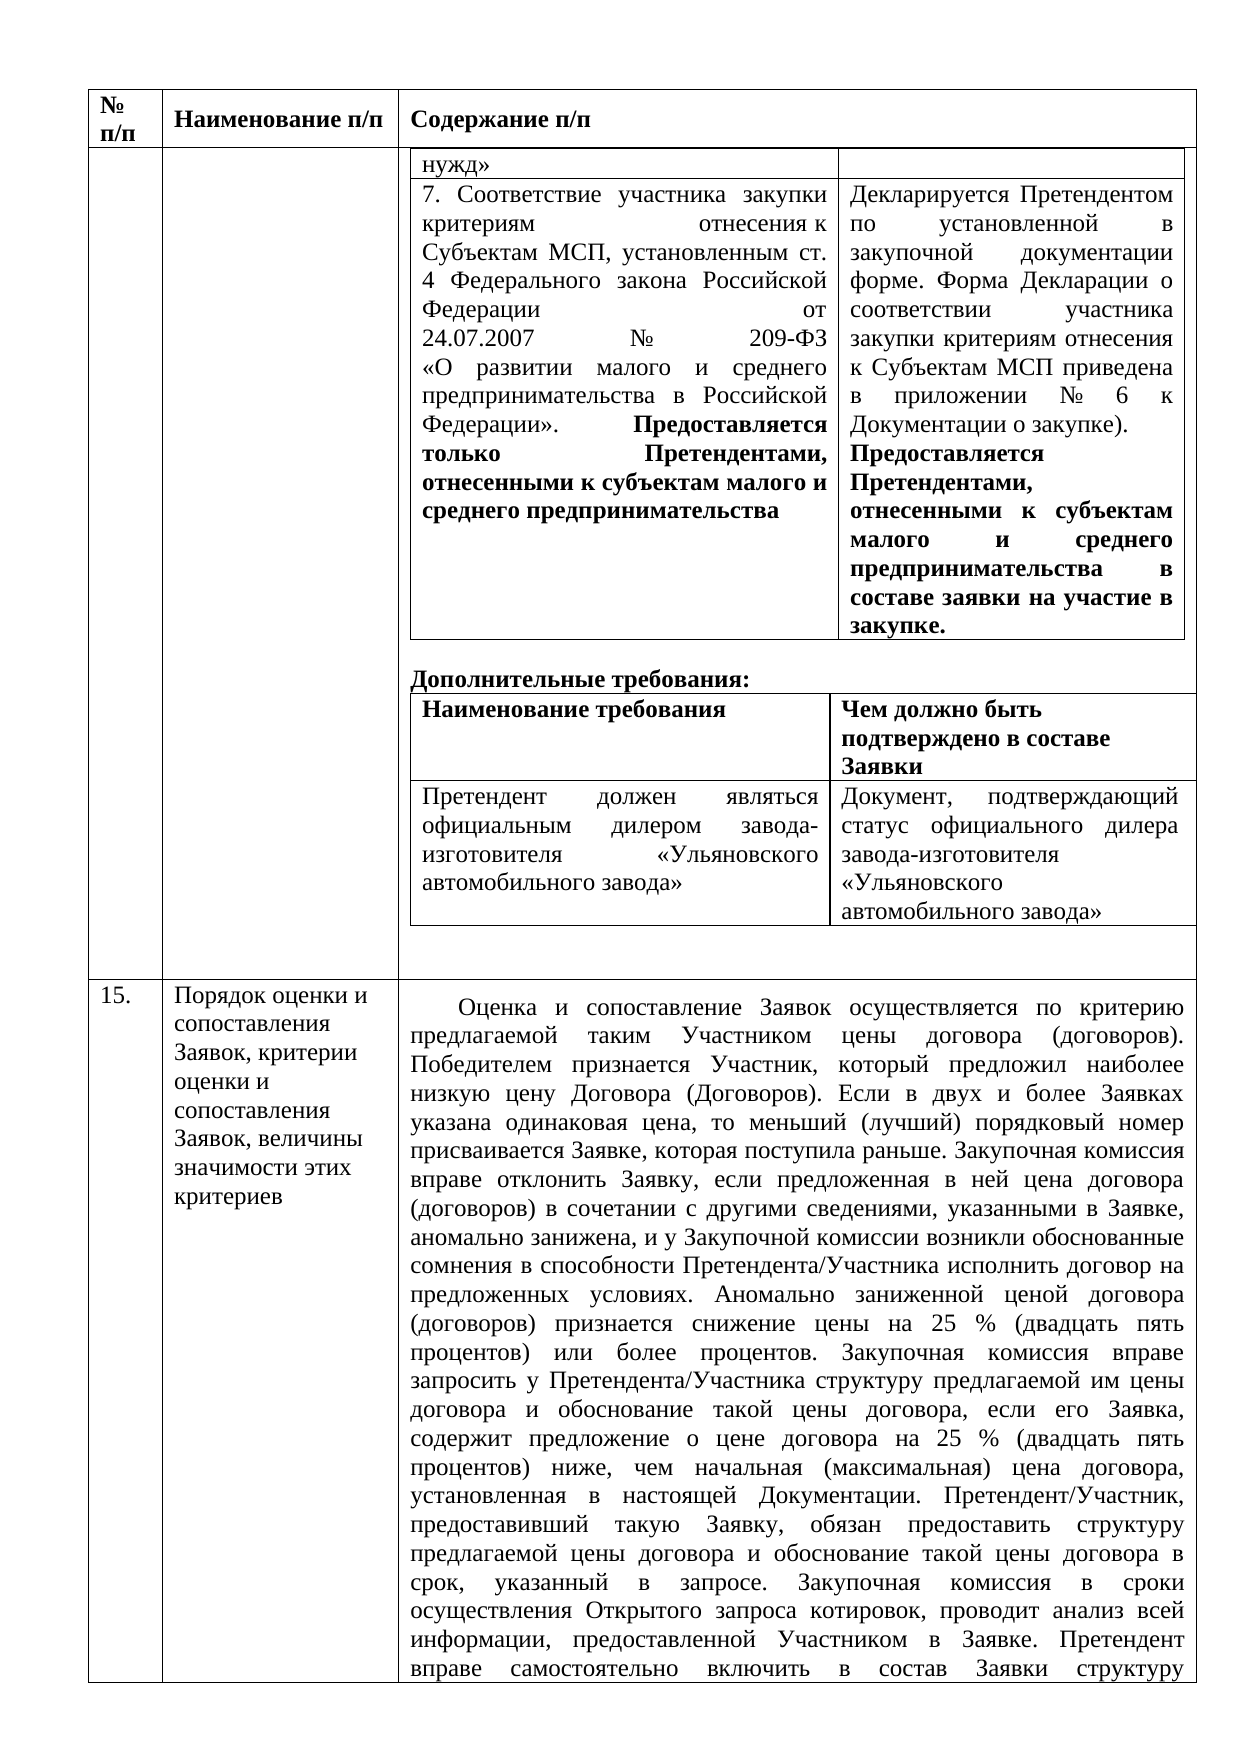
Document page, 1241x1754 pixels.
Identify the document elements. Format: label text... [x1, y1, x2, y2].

table_cell Общие требования: Дополнительные требования: [399, 148, 1196, 979]
table_header Содержание п/п [399, 90, 1196, 147]
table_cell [163, 148, 398, 979]
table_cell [163, 980, 398, 1682]
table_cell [399, 980, 1196, 1682]
table_cell [89, 980, 162, 1682]
table_cell [89, 148, 162, 979]
table_header Наименование п/п [163, 90, 398, 147]
table_header № п/п [89, 90, 162, 147]
